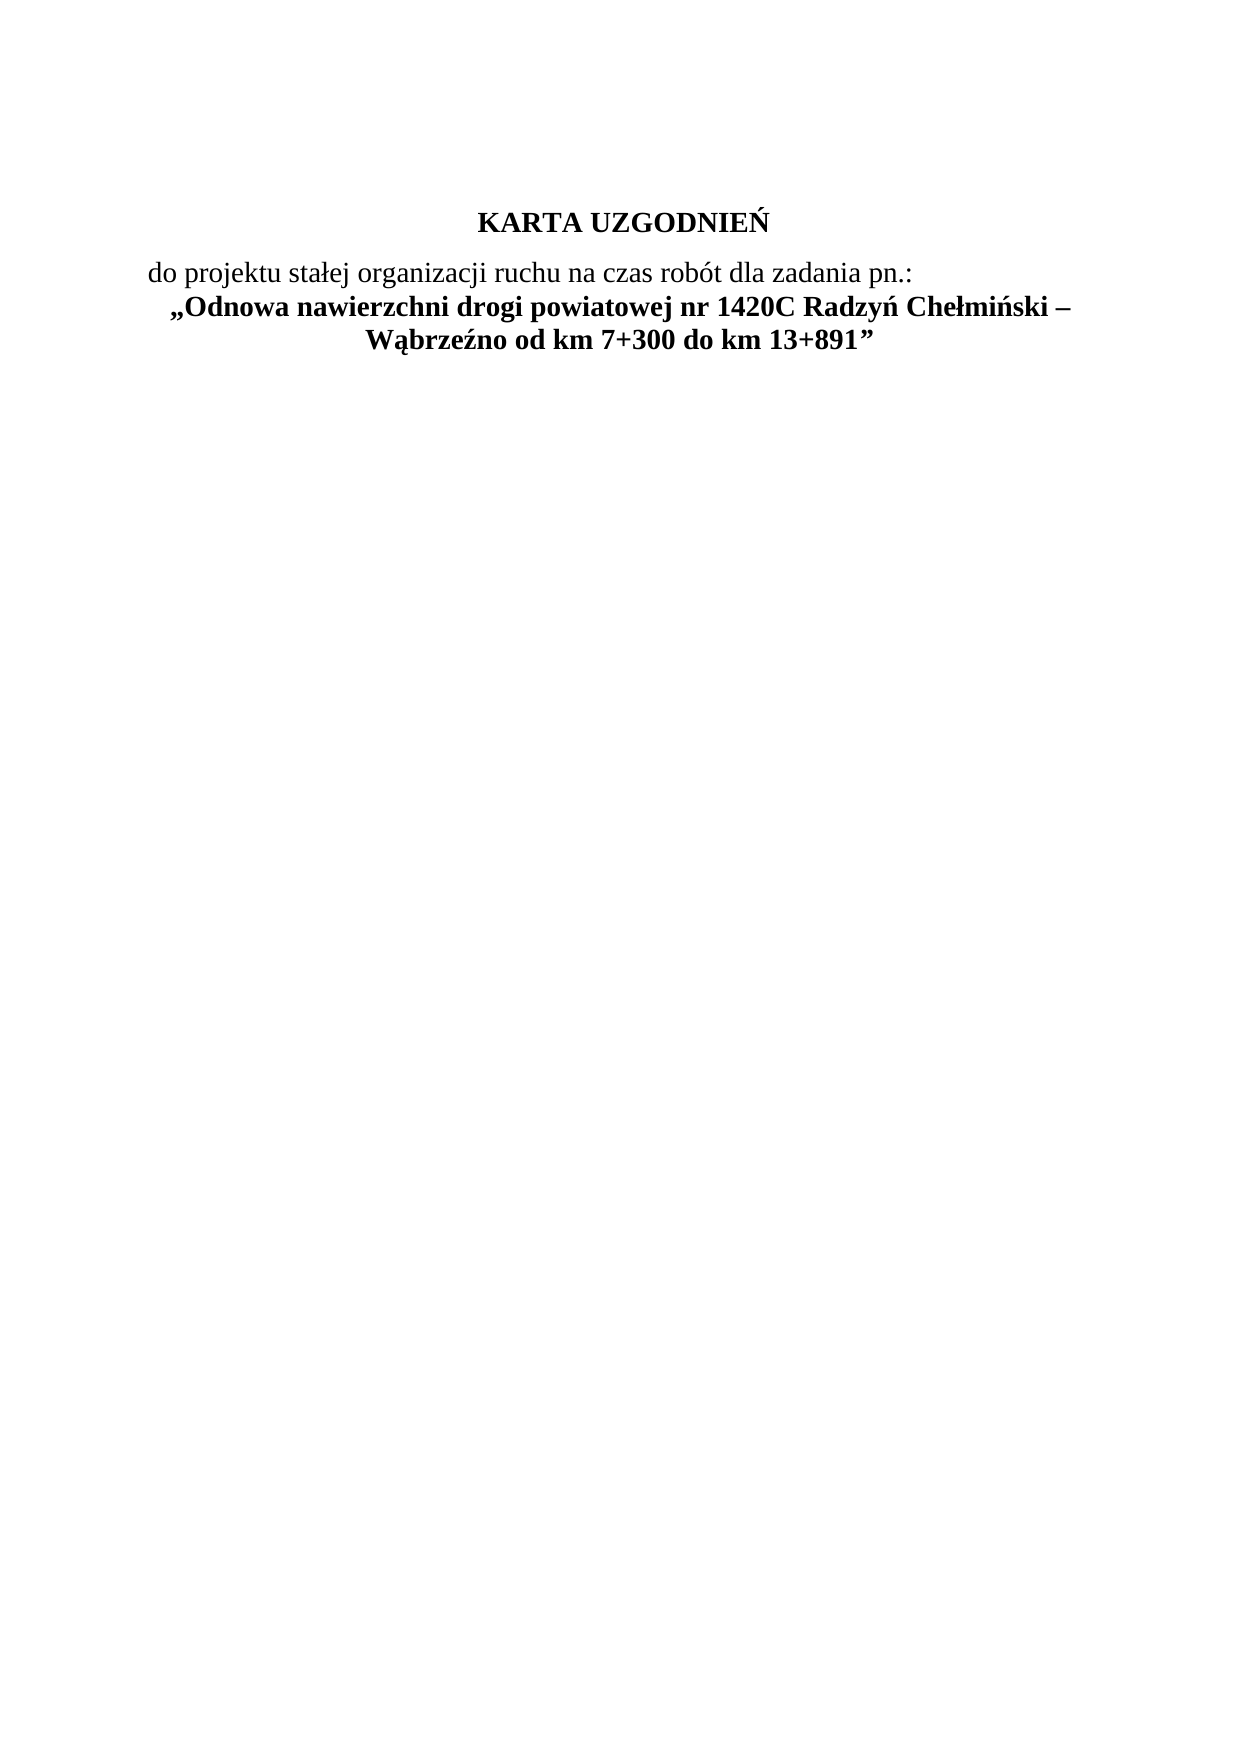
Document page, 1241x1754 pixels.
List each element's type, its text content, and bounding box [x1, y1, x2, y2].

text „Odnowa nawierzchni drogi powiatowej nr 1420C Radzyń Chełmiński – Wąbrzeźno od km 7+300 do km 13+891” [148, 289, 1093, 356]
subtitle KARTA UZGODNIEŃ [148, 205, 1093, 239]
text do projektu stałej organizacji ruchu na czas robót dla zadania pn.: [148, 255, 1093, 289]
